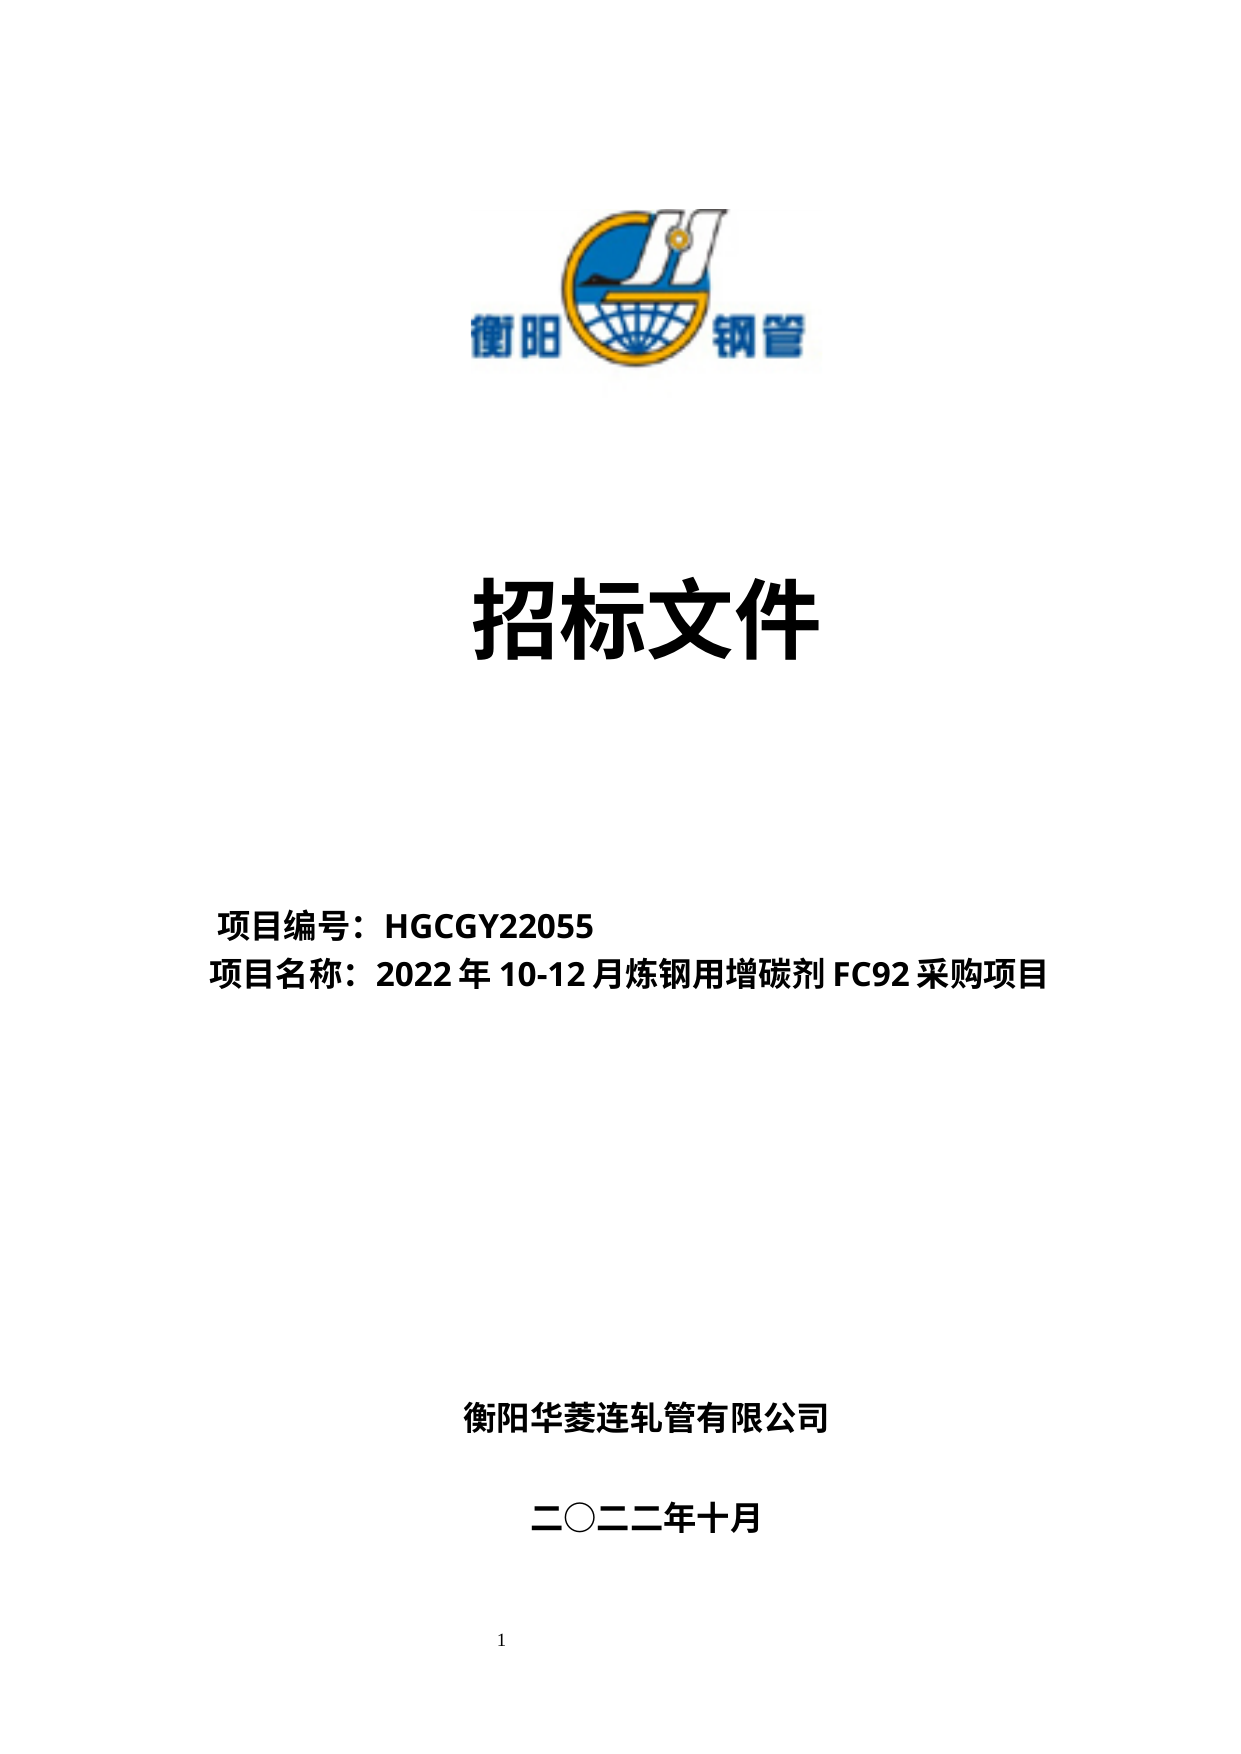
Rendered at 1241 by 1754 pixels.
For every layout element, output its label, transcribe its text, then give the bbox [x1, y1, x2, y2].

text 衡阳华菱连轧管有限公司 [143, 1392, 1150, 1440]
text 项目名称：2022年10-12月炼钢用增碳剂FC92采购项目 [209, 948, 1150, 997]
text 招标文件 [185, 551, 1108, 678]
text 二○二二年十月 [143, 1485, 1150, 1542]
picture [470, 209, 823, 400]
text 项目编号：HGCGY22055 [143, 900, 1150, 948]
